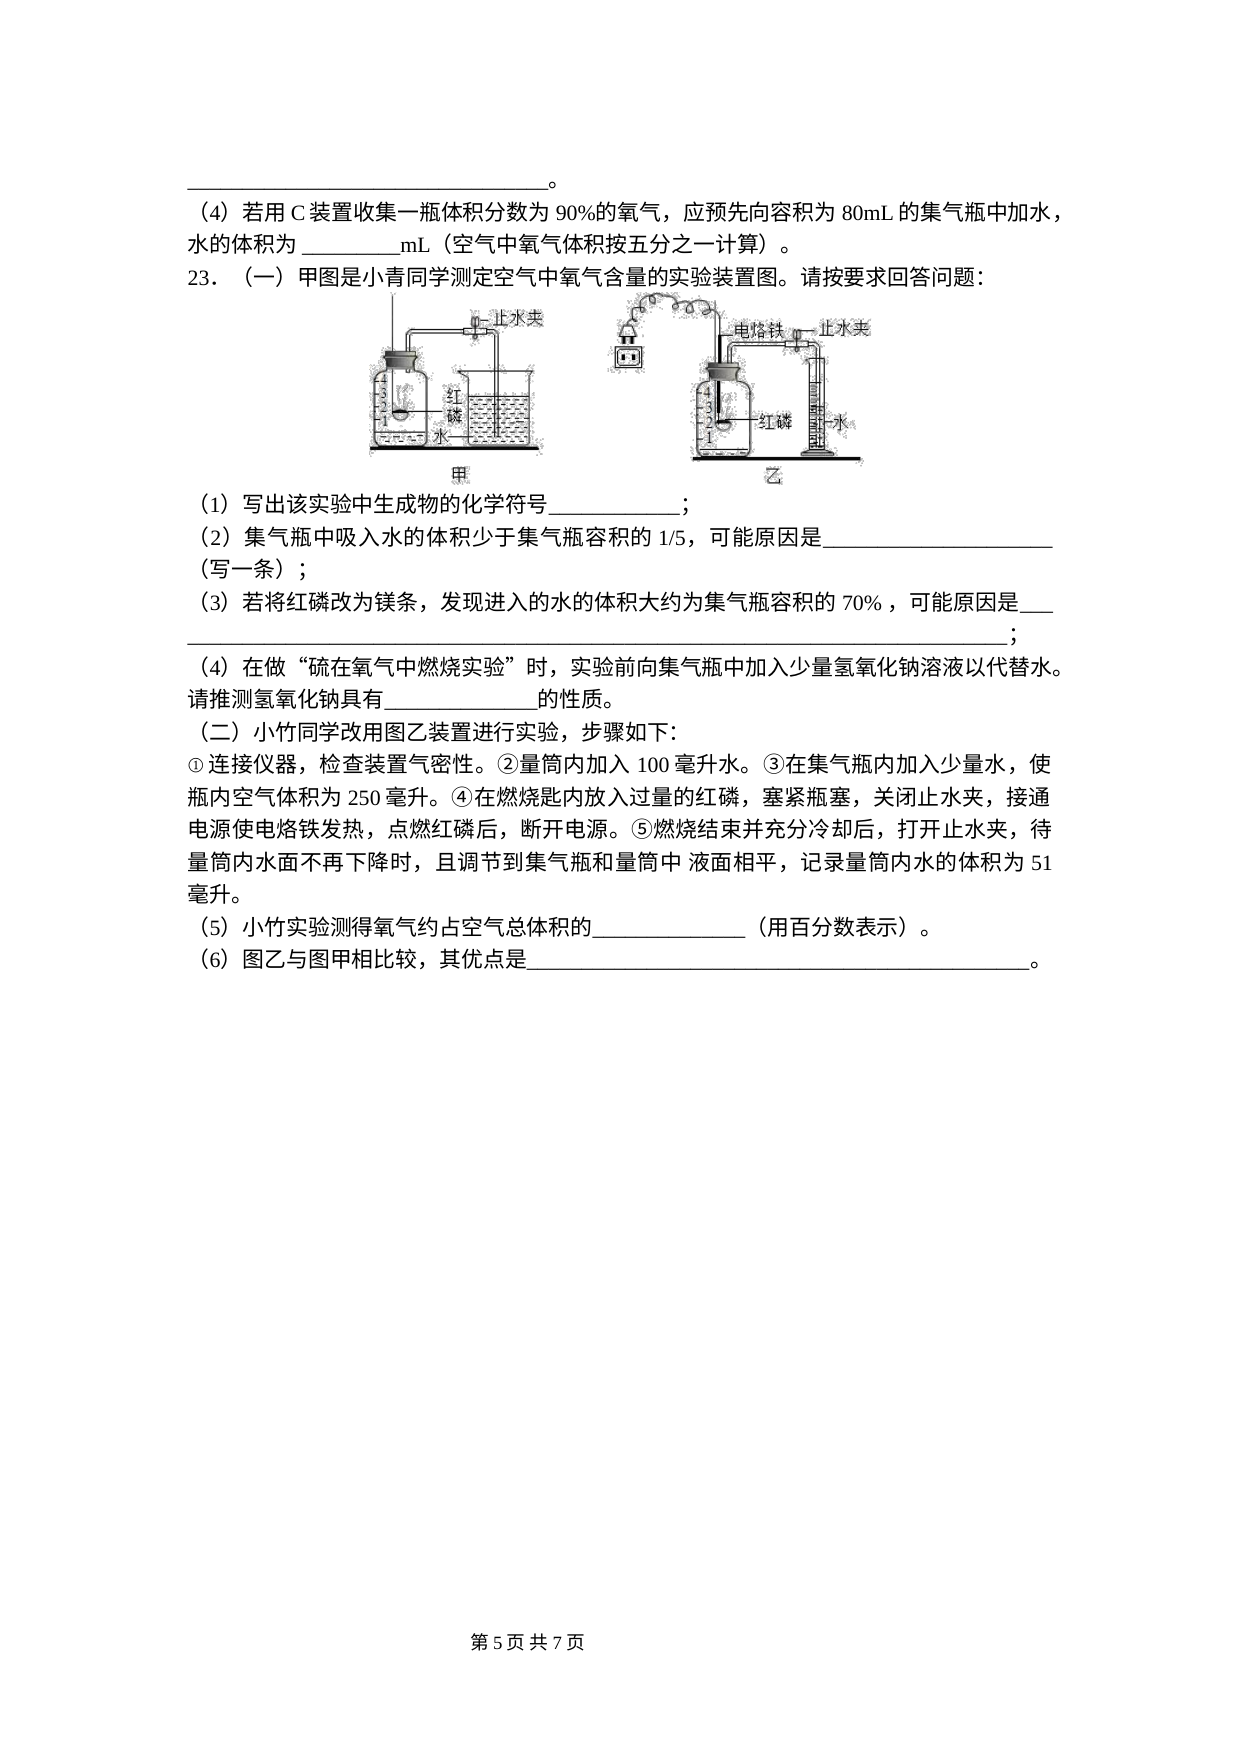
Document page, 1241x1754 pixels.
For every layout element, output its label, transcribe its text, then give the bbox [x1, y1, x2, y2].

text ①连接仪器，检查装置气密性。②量筒内加入100毫升水。③在集气瓶内加入少量水，使瓶内空气体积为250毫升。④在燃烧匙内放入过量的红磷，塞紧瓶塞，关闭止水夹，接通电源使电烙铁发热，点燃红磷后，断开电源。⑤燃烧结束并充分冷却后，打开止水夹，待量筒内水面不再下降时，且调节到集气瓶和量筒中 液面相平，记录量筒内水的体积为51毫升。 [187, 747, 1053, 909]
text （4）在做“硫在氧气中燃烧实验”时，实验前向集气瓶中加入少量氢氧化钠溶液以代替水。请推测氢氧化钠具有______________的性质。 [187, 649, 1053, 714]
text （6）图乙与图甲相比较，其优点是______________________________________________。 [187, 942, 1053, 974]
picture [369, 292, 872, 487]
text （3）若将红磷改为镁条，发现进入的水的体积大约为集气瓶容积的70% ，可能原因是______________________________________________________________________________； [187, 584, 1053, 649]
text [187, 162, 1053, 194]
text （1）写出该实验中生成物的化学符号____________； [187, 487, 1053, 519]
text （2）集气瓶中吸入水的体积少于集气瓶容积的1/5，可能原因是_____________________（写一条）； [187, 519, 1053, 584]
text （二）小竹同学改用图乙装置进行实验，步骤如下： [187, 714, 1053, 747]
text （4）若用C装置收集一瓶体积分数为90%的氧气，应预先向容积为80mL的集气瓶中加水，水的体积为 _________mL（空气中氧气体积按五分之一计算）。 [187, 194, 1053, 259]
text （5）小竹实验测得氧气约占空气总体积的______________（用百分数表示）。 [187, 909, 1053, 942]
text 23．（一）甲图是小青同学测定空气中氧气含量的实验装置图。请按要求回答问题： [187, 259, 1053, 292]
